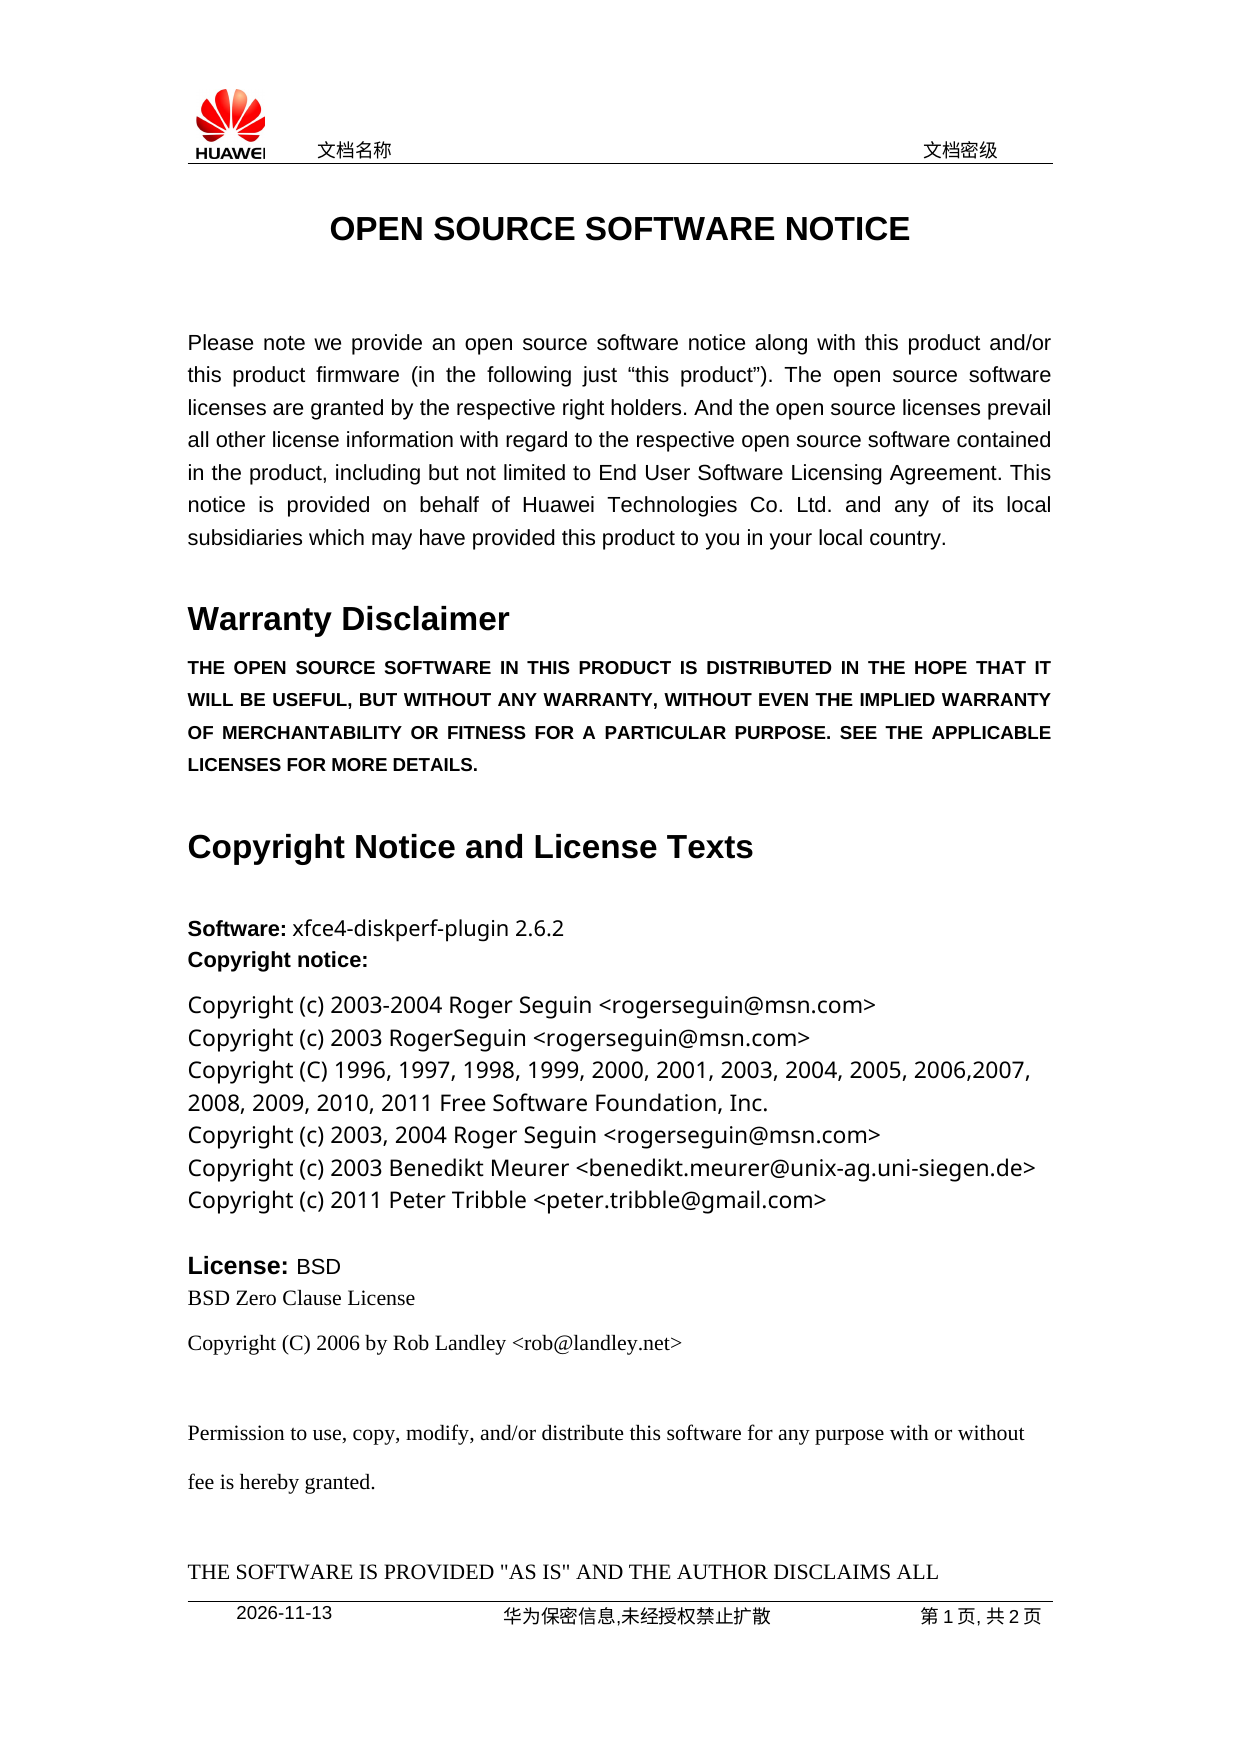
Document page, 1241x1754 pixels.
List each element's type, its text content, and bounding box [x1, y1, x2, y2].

text OPEN SOURCE SOFTWARE NOTICE [187, 196, 1053, 261]
picture [196, 89, 265, 159]
text The open source software in this product is distributed in the hope that it will be useful, but WITHOUT ANY WARRANTY, without even the implied warranty of MERCHANTABILITY or FITNESS FOR A PARTICULAR PURPOSE. See the applicable licenses for more details. [187, 651, 1053, 781]
text Copyright (c) 2003, 2004 Roger Seguin <rogerseguin@msn.com> [187, 1119, 1053, 1151]
text Copyright (c) 2011 Peter Tribble <peter.tribble@gmail.com> [187, 1184, 1053, 1216]
text Copyright (C) 2006 by Rob Landley <rob@landley.net> [187, 1326, 1053, 1359]
text Copyright Notice and License Texts [187, 814, 1053, 879]
text Permission to use, copy, modify, and/or distribute this software for any purpose with or without fee is hereby granted. [187, 1417, 1053, 1498]
text Copyright notice: [187, 944, 1053, 976]
title Software: xfce4-diskperf-plugin 2.6.2 [187, 911, 1053, 944]
text Please note we provide an open source software notice along with this product and/or this product firmware (in the following just “this product”). The open source software licenses are granted by the respective right holders. And the open source licenses prevail all other license information with regard to the respective open source software contained in the product, including but not limited to End User Software Licensing Agreement. This notice is provided on behalf of Huawei Technologies Co. Ltd. and any of its local subsidiaries which may have provided this product to you in your local country. [187, 326, 1053, 554]
text Copyright (c) 2003-2004 Roger Seguin <rogerseguin@msn.com> [187, 989, 1053, 1021]
text Copyright (c) 2003 Benedikt Meurer <benedikt.meurer@unix-ag.uni-siegen.de> [187, 1151, 1053, 1184]
text Copyright (c) 2003 RogerSeguin <rogerseguin@msn.com> [187, 1021, 1053, 1054]
text BSD Zero Clause License [187, 1281, 1053, 1314]
text License: BSD [187, 1249, 1053, 1281]
text Copyright (C) 1996, 1997, 1998, 1999, 2000, 2001, 2003, 2004, 2005, 2006,2007, 2008, 2009, 2010, 2011 Free Software Foundation, Inc. [187, 1054, 1053, 1119]
text Warranty Disclaimer [187, 586, 1053, 651]
